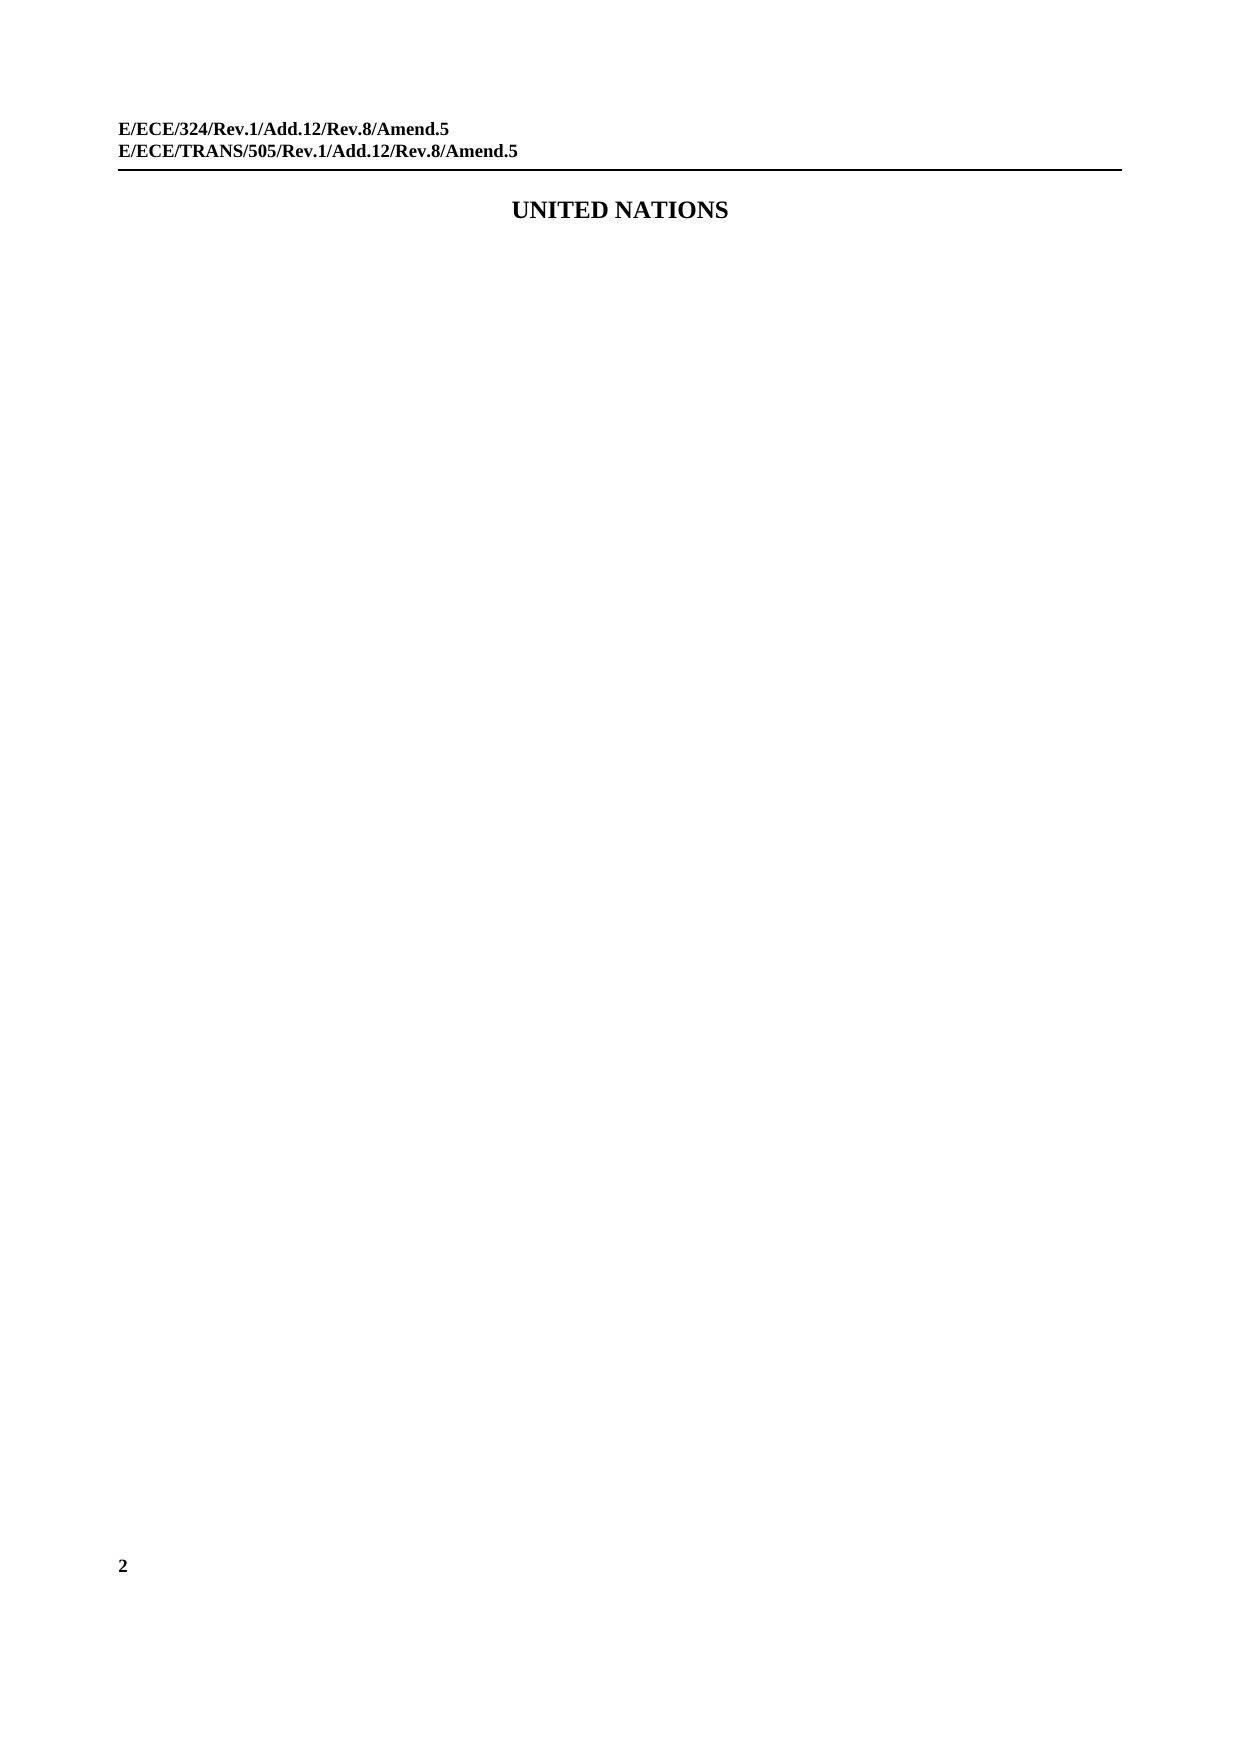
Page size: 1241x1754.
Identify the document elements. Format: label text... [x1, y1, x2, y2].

text UNITED NATIONS [118, 196, 1122, 224]
